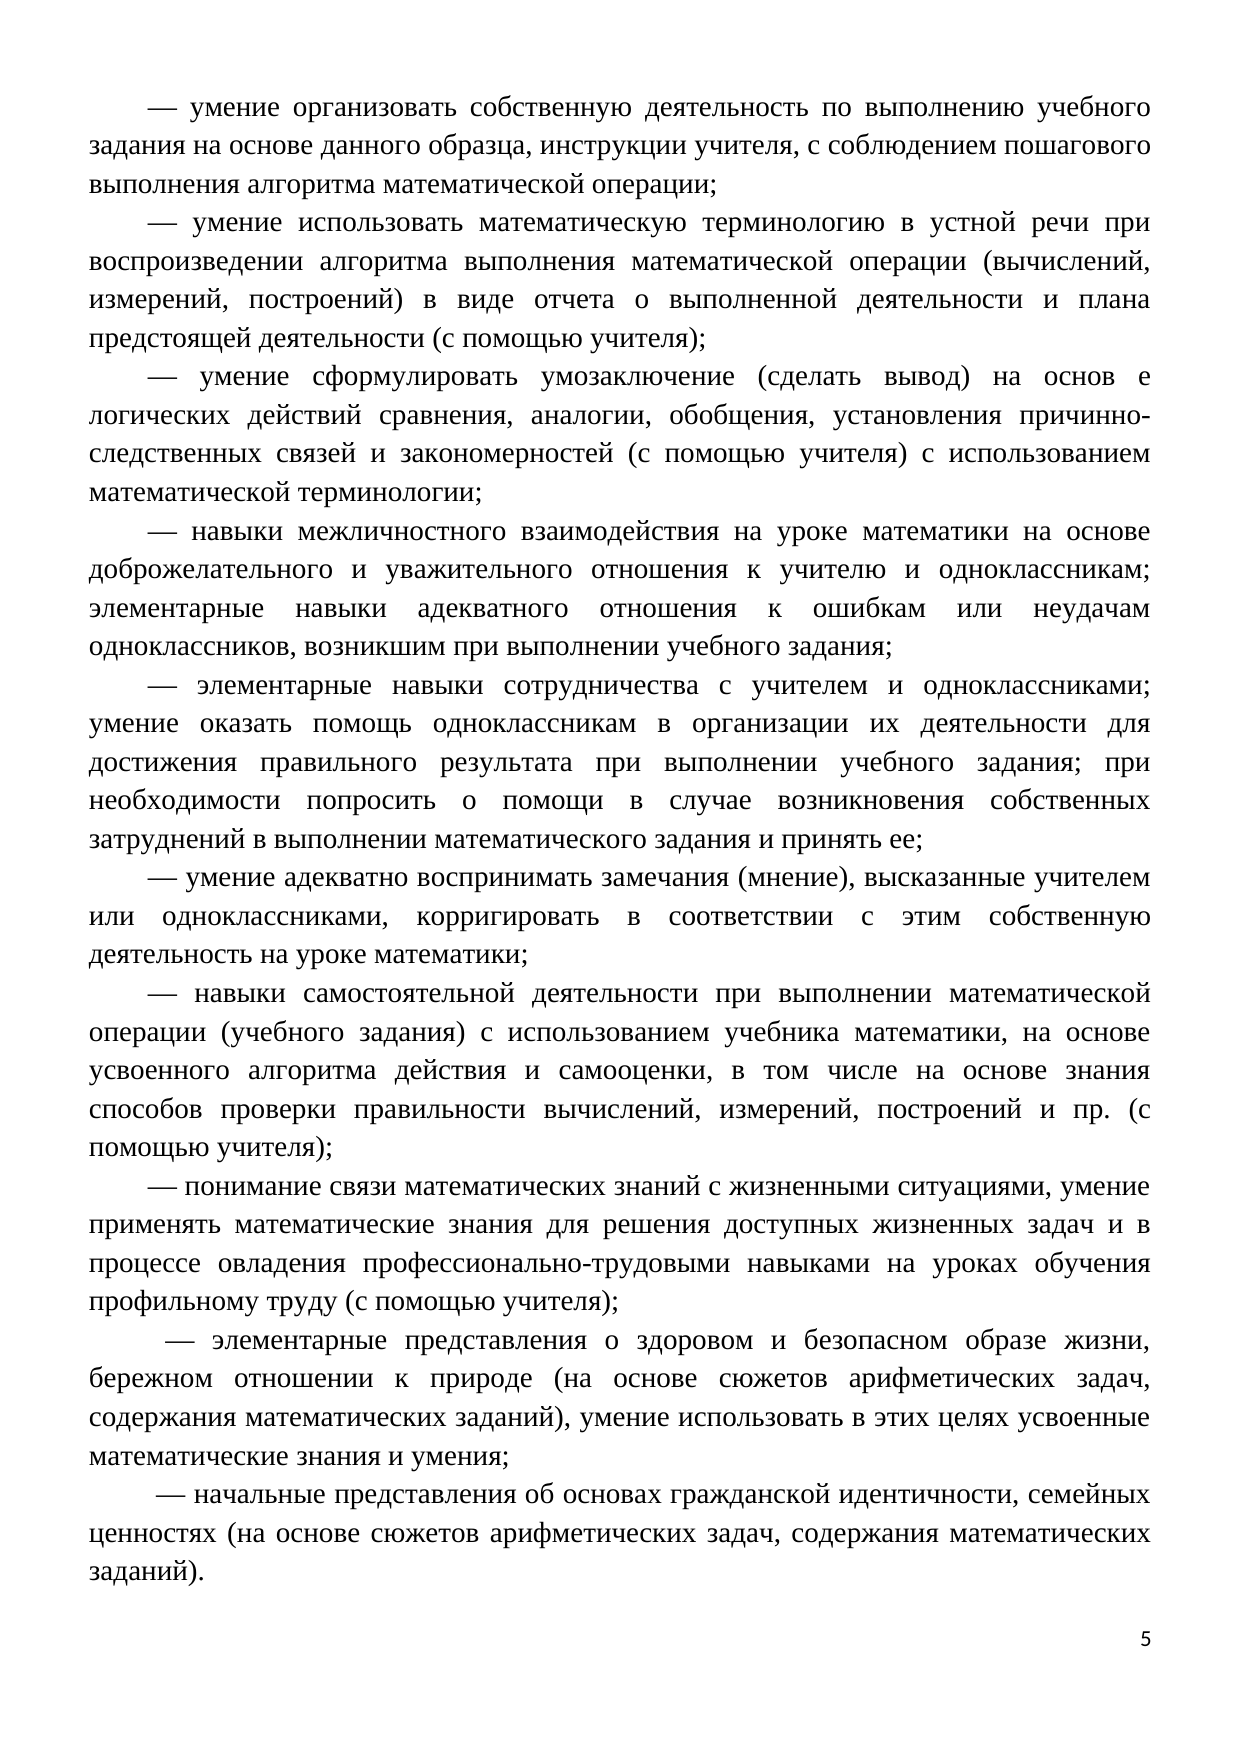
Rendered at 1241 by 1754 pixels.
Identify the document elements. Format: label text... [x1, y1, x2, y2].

text — элементарные навыки сотрудничества с учителем и одноклассниками; умение оказать помощь одноклассникам в организации их деятельности для достижения правильного результата при выполнении учебного задания; при необходимости попросить о помощи в случае возникновения собственных затруднений в выполнении математического задания и принять ее; [89, 667, 1152, 854]
text — умение организовать собственную деятельность по выполнению учебного задания на основе данного образца, инструкции учителя, с соблюдением пошагового выполнения алгоритма математической операции; [89, 89, 1152, 199]
text — умение адекватно воспринимать замечания (мнение), высказанные учителем или одноклассниками, корригировать в соответствии с этим собственную деятельность на уроке математики; [89, 859, 1152, 970]
text — умение сформулировать умозаключение (сделать вывод) на основ е логических действий сравнения, аналогии, обобщения, установления причинно-следственных связей и закономерностей (с помощью учителя) с использованием математической терминологии; [89, 358, 1152, 508]
text — навыки межличностного взаимодействия на уроке математики на основе доброжелательного и уважительного отношения к учителю и одноклассникам; элементарные навыки адекватного отношения к ошибкам или неудачам одноклассников, возникшим при выполнении учебного задания; [89, 513, 1152, 662]
text — умение использовать математическую терминологию в устной речи при воспроизведении алгоритма выполнения математической операции (вычислений, измерений, построений) в виде отчета о выполненной деятельности и плана предстоящей деятельности (с помощью учителя); [89, 204, 1152, 353]
text — понимание связи математических знаний с жизненными ситуациями, умение применять математические знания для решения доступных жизненных задач и в процессе овладения профессионально-трудовыми навыками на уроках обучения профильному труду (с помощью учителя); [89, 1168, 1152, 1317]
text — элементарные представления о здоровом и безопасном образе жизни, бережном отношении к природе (на основе сюжетов арифметических задач, содержания математических заданий), умение использовать в этих целях усвоенные математические знания и умения; [89, 1322, 1152, 1471]
text — начальные представления об основах гражданской идентичности, семейных ценностях (на основе сюжетов арифметических задач, содержания математических заданий). [89, 1476, 1152, 1587]
text — навыки самостоятельной деятельности при выполнении математической операции (учебного задания) с использованием учебника математики, на основе усвоенного алгоритма действия и самооценки, в том числе на основе знания способов проверки правильности вычислений, измерений, построений и пр. (с помощью учителя); [89, 975, 1152, 1163]
